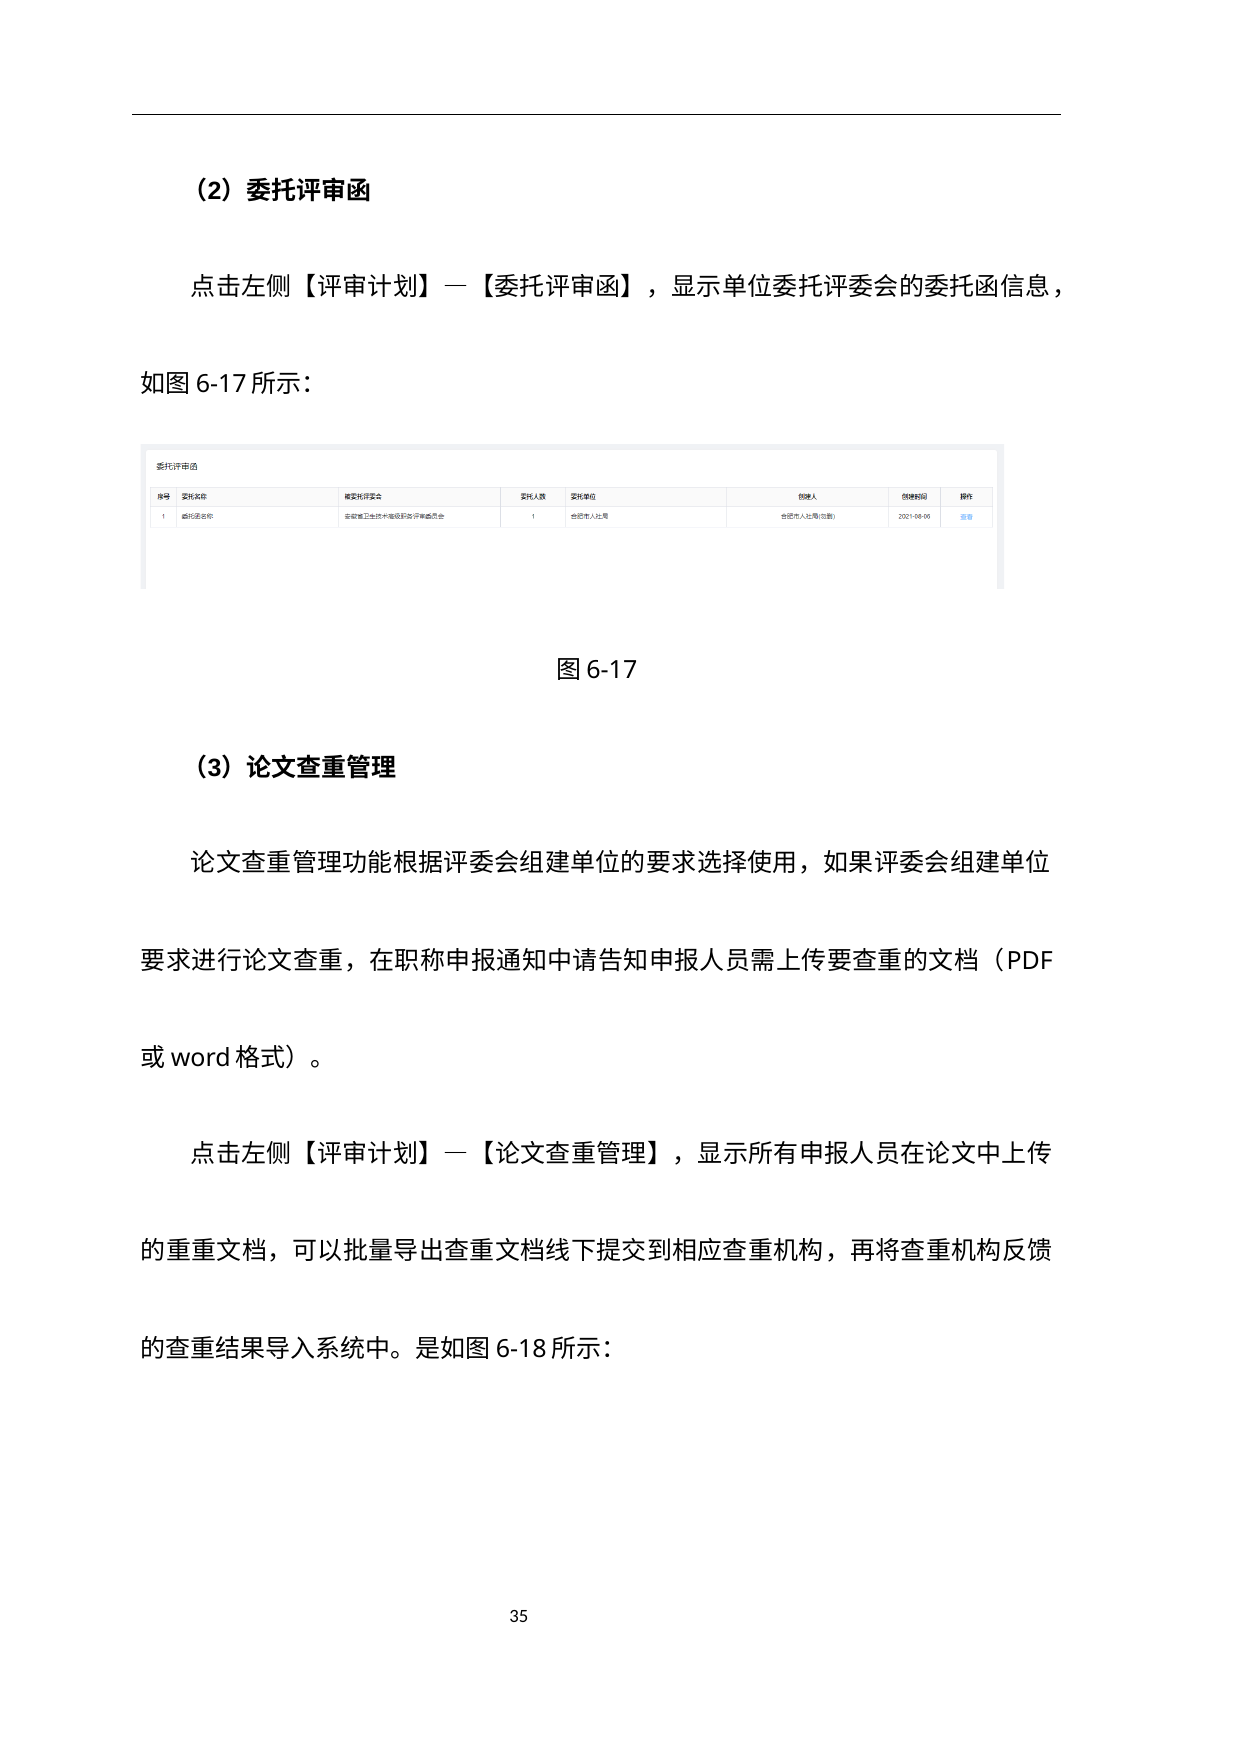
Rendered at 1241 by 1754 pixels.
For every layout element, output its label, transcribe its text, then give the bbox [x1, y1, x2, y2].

subtitle 委托评审函 [141, 156, 1053, 221]
subtitle 论文查重管理 [141, 733, 1053, 798]
list 图6-17 [141, 635, 1053, 700]
list 点击左侧【评审计划】—【论文查重管理】，显示所有申报人员在论文中上传的重重文档，可以批量导出查重文档线下提交到相应查重机构，再将查重机构反馈的查重结果导入系统中。是如图6-18所示： [141, 1119, 1053, 1379]
picture [140, 444, 1005, 589]
list 点击左侧【评审计划】—【委托评审函】，显示单位委托评委会的委托函信息，如图6-17所示： [141, 252, 1053, 414]
list 论文查重管理功能根据评委会组建单位的要求选择使用，如果评委会组建单位要求进行论文查重，在职称申报通知中请告知申报人员需上传要查重的文档（PDF或word格式）。 [141, 828, 1053, 1088]
